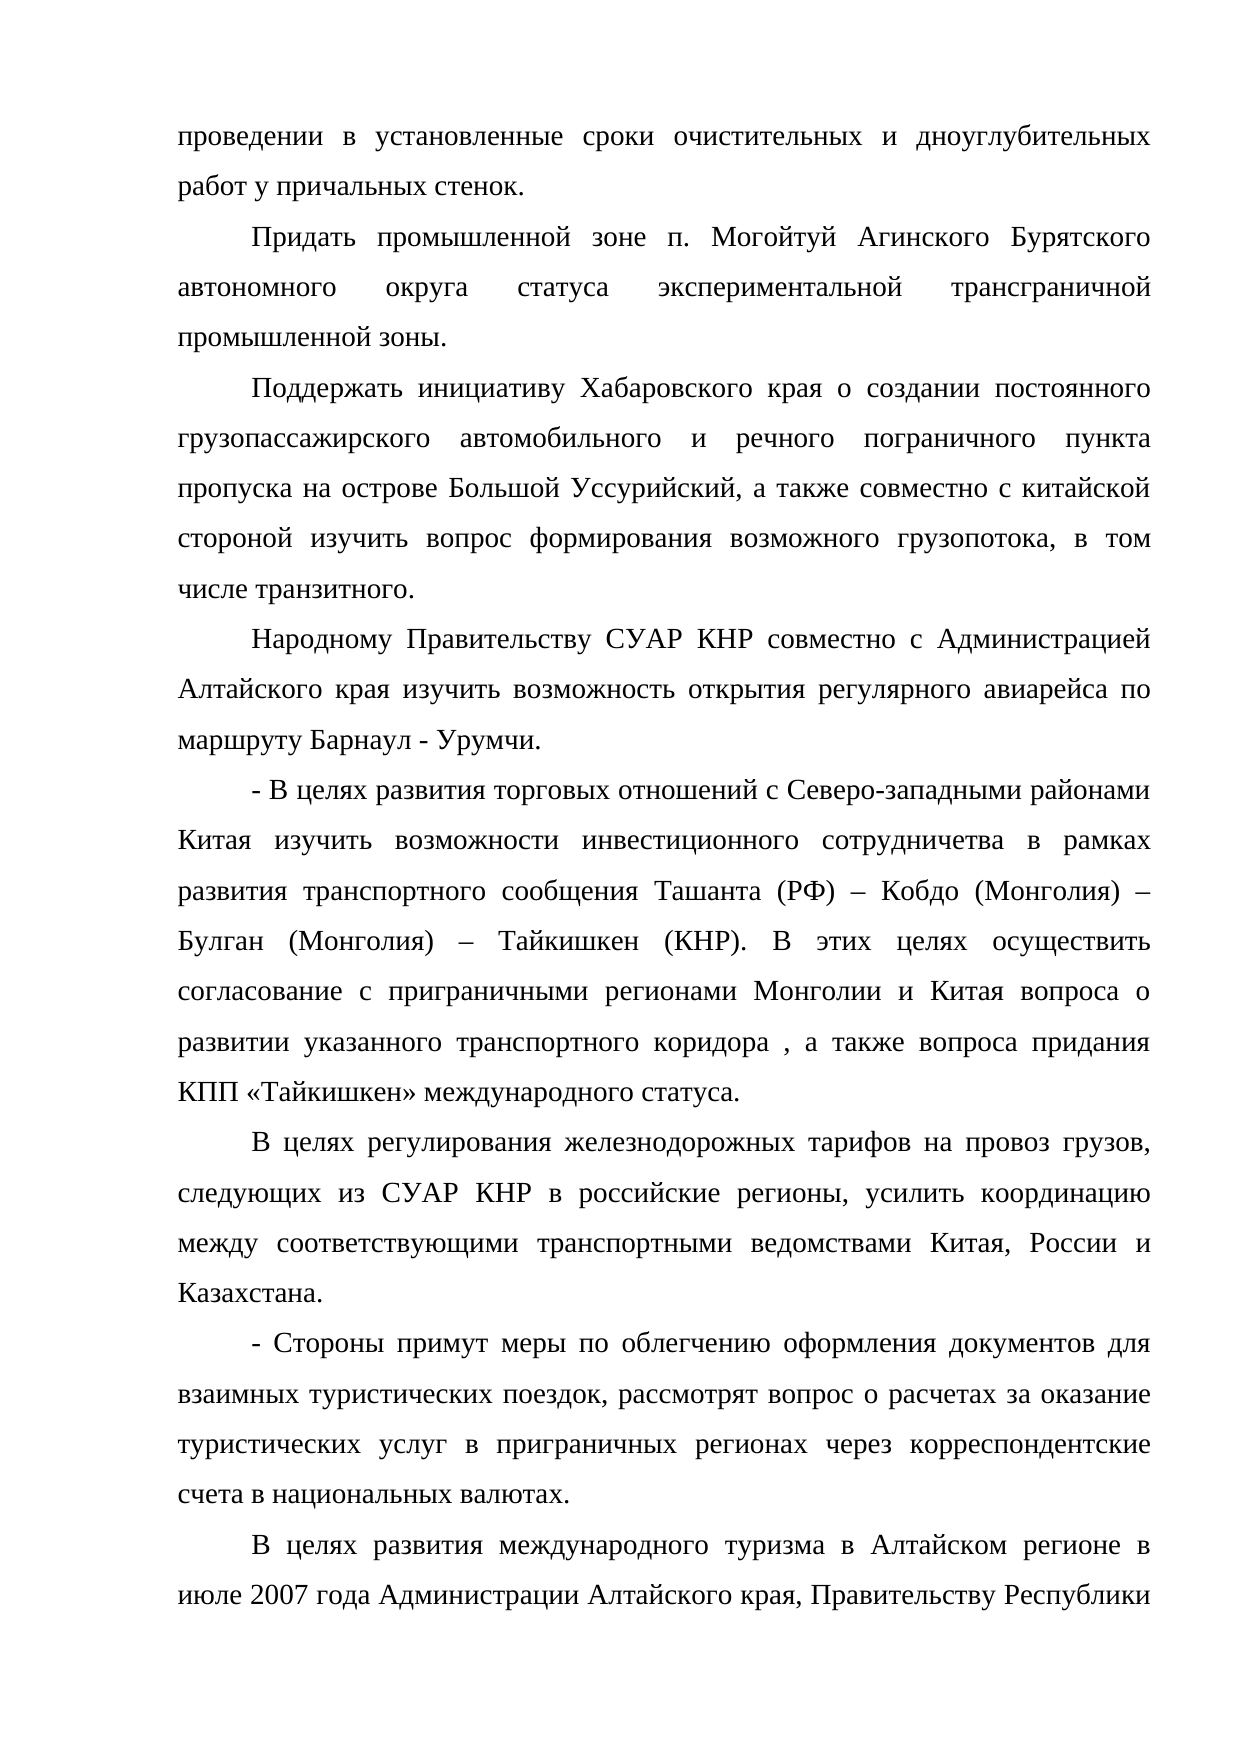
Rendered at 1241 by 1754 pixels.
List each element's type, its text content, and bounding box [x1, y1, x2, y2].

text В целях регулирования железнодорожных тарифов на провоз грузов, следующих из СУАР КНР в российские регионы, усилить координацию между соответствующими транспортными ведомствами Китая, России и Казахстана. [177, 1124, 1152, 1309]
text Придать промышленной зоне п. Могойтуй Агинского Бурятского автономного округа статуса экспериментальной трансграничной промышленной зоны. [177, 219, 1152, 353]
text - Стороны примут меры по облегчению оформления документов для взаимных туристических поездок, рассмотрят вопрос о расчетах за оказание туристических услуг в приграничных регионах через корреспондентские счета в национальных валютах. [177, 1326, 1152, 1510]
text - В целях развития торговых отношений с Северо-западными районами Китая изучить возможности инвестиционного сотрудничетва в рамках развития транспортного сообщения Ташанта (РФ) – Кобдо (Монголия) – Булган (Монголия) – Тайкишкен (КНР). В этих целях осуществить согласование с приграничными регионами Монголии и Китая вопроса о развитии указанного транспортного коридора , а также вопроса придания КПП «Тайкишкен» международного статуса. [177, 772, 1152, 1108]
text Поддержать инициативу Хабаровского края о создании постоянного грузопассажирского автомобильного и речного пограничного пункта пропуска на острове Большой Уссурийский, а также совместно с китайской стороной изучить вопрос формирования возможного грузопотока, в том числе транзитного. [177, 370, 1152, 604]
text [177, 1527, 1152, 1611]
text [177, 118, 1152, 202]
text Народному Правительству СУАР КНР совместно с Администрацией Алтайского края изучить возможность открытия регулярного авиарейса по маршруту Барнаул - Урумчи. [177, 621, 1152, 755]
